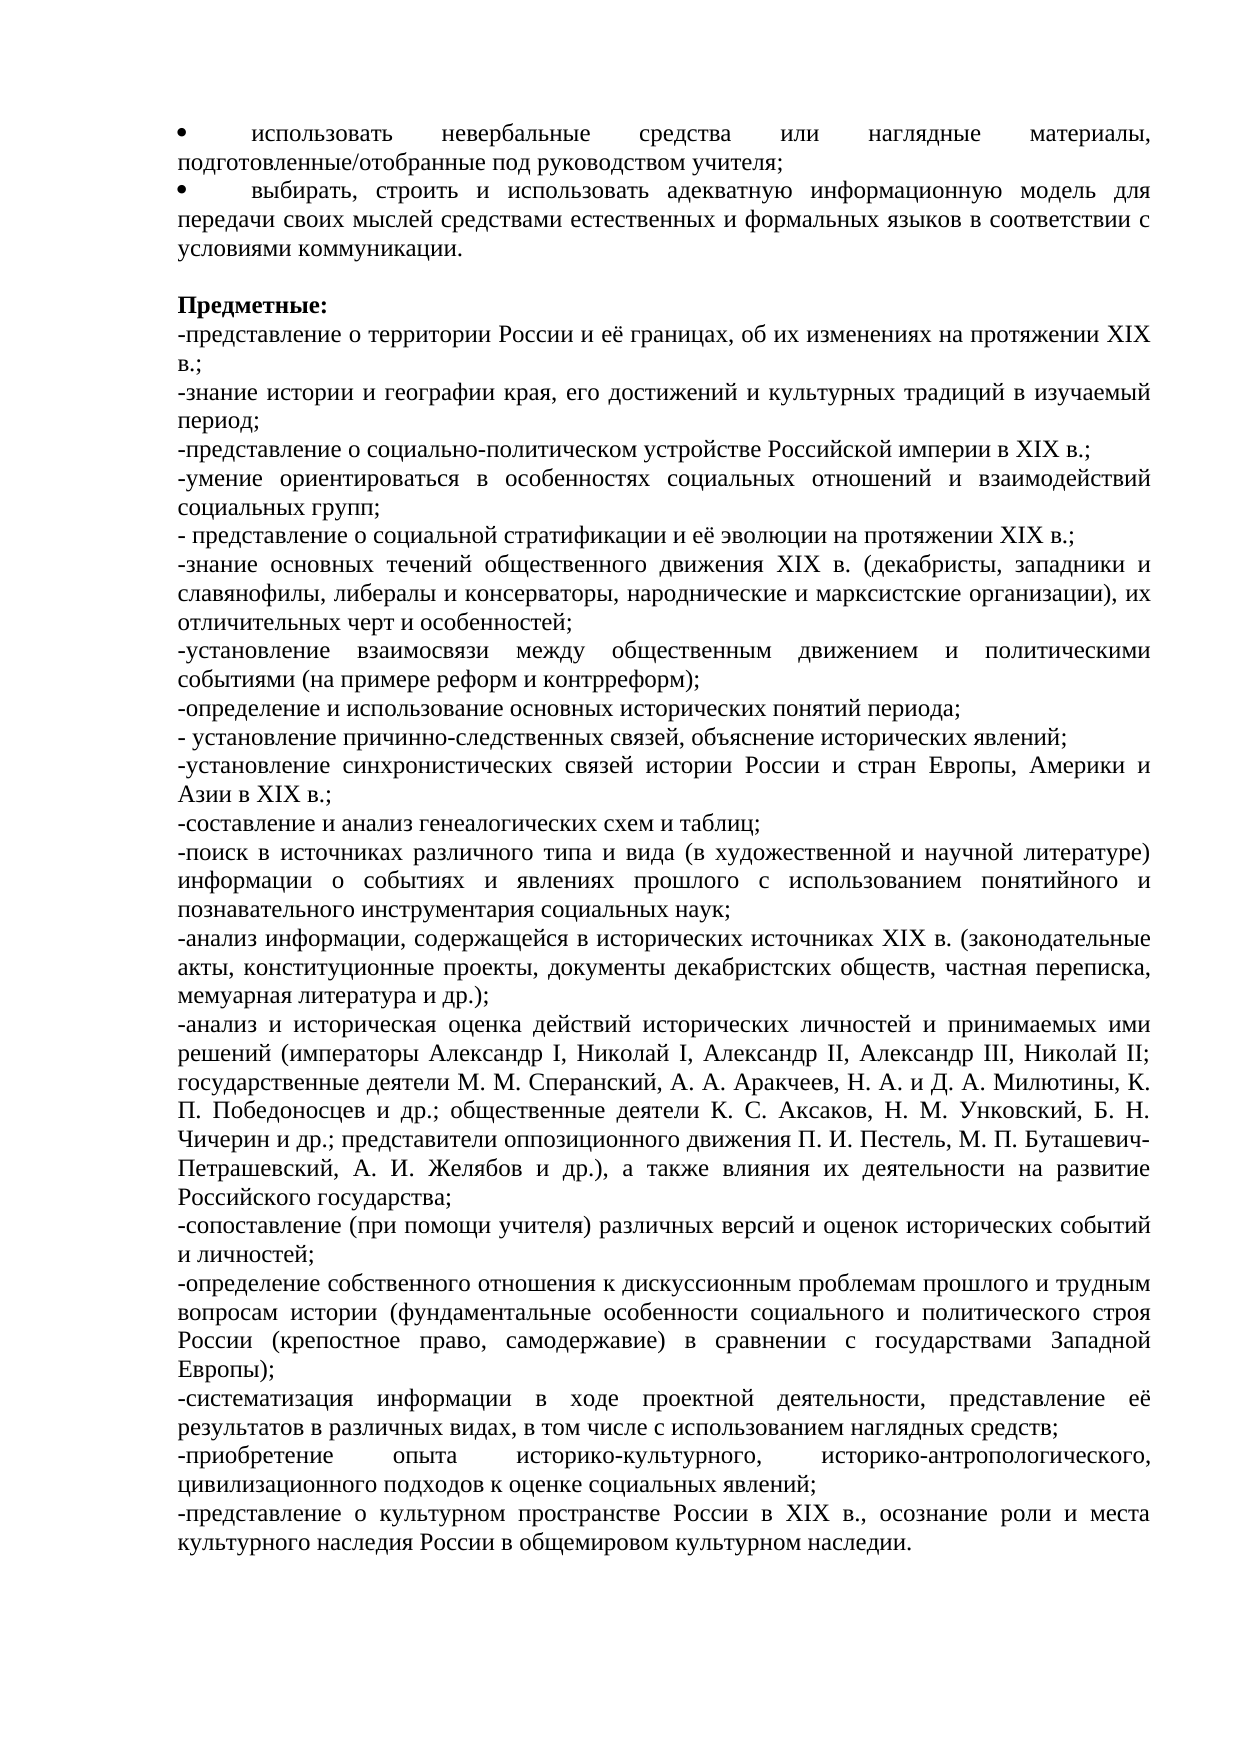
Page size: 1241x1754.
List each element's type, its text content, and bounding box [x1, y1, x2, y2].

text -сопоставление (при помощи учителя) различных версий и оценок исторических событий и личностей; [177, 1211, 1152, 1268]
text -составление и анализ генеалогических схем и таблиц; [177, 808, 1152, 837]
text - установление причинно-следственных связей, объяснение исторических явлений; [177, 722, 1152, 751]
list выбирать, строить и использовать адекватную информационную модель для передачи своих мыслей средствами естественных и формальных языков в соответствии с условиями коммуникации. [177, 176, 1152, 262]
text Предметные: [177, 291, 1152, 319]
text -установление взаимосвязи между общественным движением и политическими событиями (на примере реформ и контрреформ); [177, 636, 1152, 693]
text -представление о социально-политическом устройстве Российской империи в XIX в.; [177, 434, 1152, 463]
list использовать невербальные средства или наглядные материалы, подготовленные/отобранные под руководством учителя; [177, 118, 1152, 176]
text -определение и использование основных исторических понятий периода; [177, 693, 1152, 722]
text -знание истории и географии края, его достижений и культурных традиций в изучаемый период; [177, 377, 1152, 434]
text -приобретение опыта историко-культурного, историко-антропологического, цивилизационного подходов к оценке социальных явлений; [177, 1441, 1152, 1498]
text -представление о территории России и её границах, об их изменениях на протяжении XIX в.; [177, 319, 1152, 377]
text -анализ и историческая оценка действий исторических личностей и принимаемых ими решений (императоры Александр I, Николай I, Александр II, Александр III, Николай II; государственные деятели М. М. Сперанский, А. А. Аракчеев, Н. А. и Д. А. Милютины, К. П. Победоносцев и др.; общественные деятели К. С. Аксаков, Н. М. Унковский, Б. Н. Чичерин и др.; представители оппозиционного движения П. И. Пестель, М. П. Буташевич-Петрашевский, А. И. Желябов и др.), а также влияния их деятельности на развитие Российского государства; [177, 1009, 1152, 1211]
text -умение ориентироваться в особенностях социальных отношений и взаимодействий социальных групп; [177, 463, 1152, 521]
text -систематизация информации в ходе проектной деятельности, представление её результатов в различных видах, в том числе с использованием наглядных средств; [177, 1383, 1152, 1441]
text -поиск в источниках различного типа и вида (в художественной и научной литературе) информации о событиях и явлениях прошлого с использованием понятийного и познавательного инструментария социальных наук; [177, 837, 1152, 923]
text -определение собственного отношения к дискуссионным проблемам прошлого и трудным вопросам истории (фундаментальные особенности социального и политического строя России (крепостное право, самодержавие) в сравнении с государствами Западной Европы); [177, 1268, 1152, 1383]
text -знание основных течений общественного движения XIX в. (декабристы, западники и славянофилы, либералы и консерваторы, народнические и марксистские организации), их отличительных черт и особенностей; [177, 549, 1152, 636]
text - представление о социальной стратификации и её эволюции на протяжении XIX в.; [177, 521, 1152, 549]
text -анализ информации, содержащейся в исторических источниках XIX в. (законодательные акты, конституционные проекты, документы декабристских обществ, частная переписка, мемуарная литература и др.); [177, 923, 1152, 1009]
text -представление о культурном пространстве России в XIX в., осознание роли и места культурного наследия России в общемировом культурном наследии. [177, 1498, 1152, 1556]
text -установление синхронистических связей истории России и стран Европы, Америки и Азии в XIX в.; [177, 751, 1152, 808]
